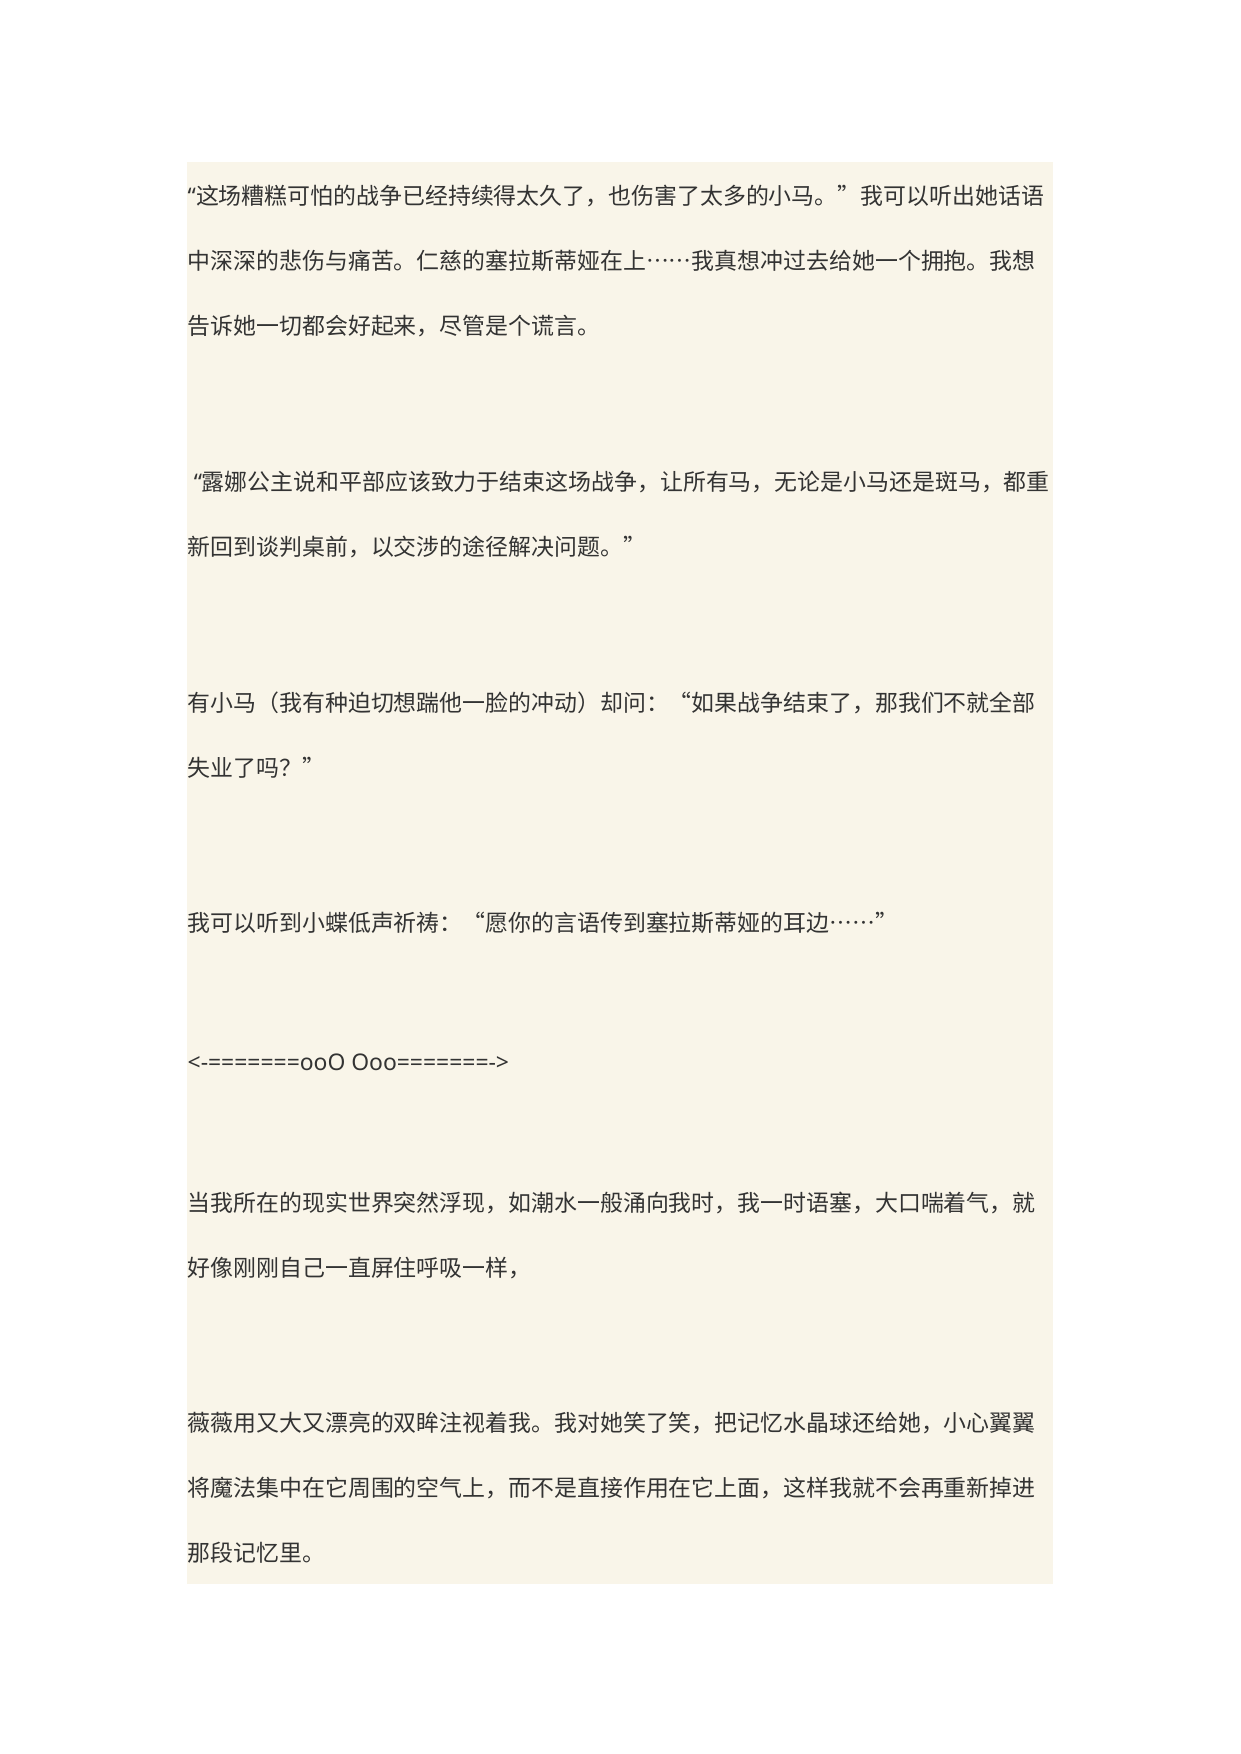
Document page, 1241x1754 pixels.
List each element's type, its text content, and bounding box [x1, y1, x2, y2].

text 我可以听到小蝶低声祈祷：“愿你的言语传到塞拉斯蒂娅的耳边……” [187, 889, 1053, 954]
text “这场糟糕可怕的战争已经持续得太久了，也伤害了太多的小马。”我可以听出她话语中深深的悲伤与痛苦。仁慈的塞拉斯蒂娅在上……我真想冲过去给她一个拥抱。我想告诉她一切都会好起来，尽管是个谎言。 [187, 162, 1053, 357]
text 有小马（我有种迫切想踹他一脸的冲动）却问：“如果战争结束了，那我们不就全部失业了吗？” [187, 669, 1053, 799]
text “露娜公主说和平部应该致力于结束这场战争，让所有马，无论是小马还是斑马，都重新回到谈判桌前，以交涉的途径解决问题。” [187, 448, 1053, 578]
text 薇薇用又大又漂亮的双眸注视着我。我对她笑了笑，把记忆水晶球还给她，小心翼翼将魔法集中在它周围的空气上，而不是直接作用在它上面，这样我就不会再重新掉进那段记忆里。 [187, 1389, 1053, 1584]
text 当我所在的现实世界突然浮现，如潮水一般涌向我时，我一时语塞，大口喘着气，就好像刚刚自己一直屏住呼吸一样， [187, 1169, 1053, 1299]
text <-=======ooO Ooo=======-> [187, 1045, 1053, 1078]
